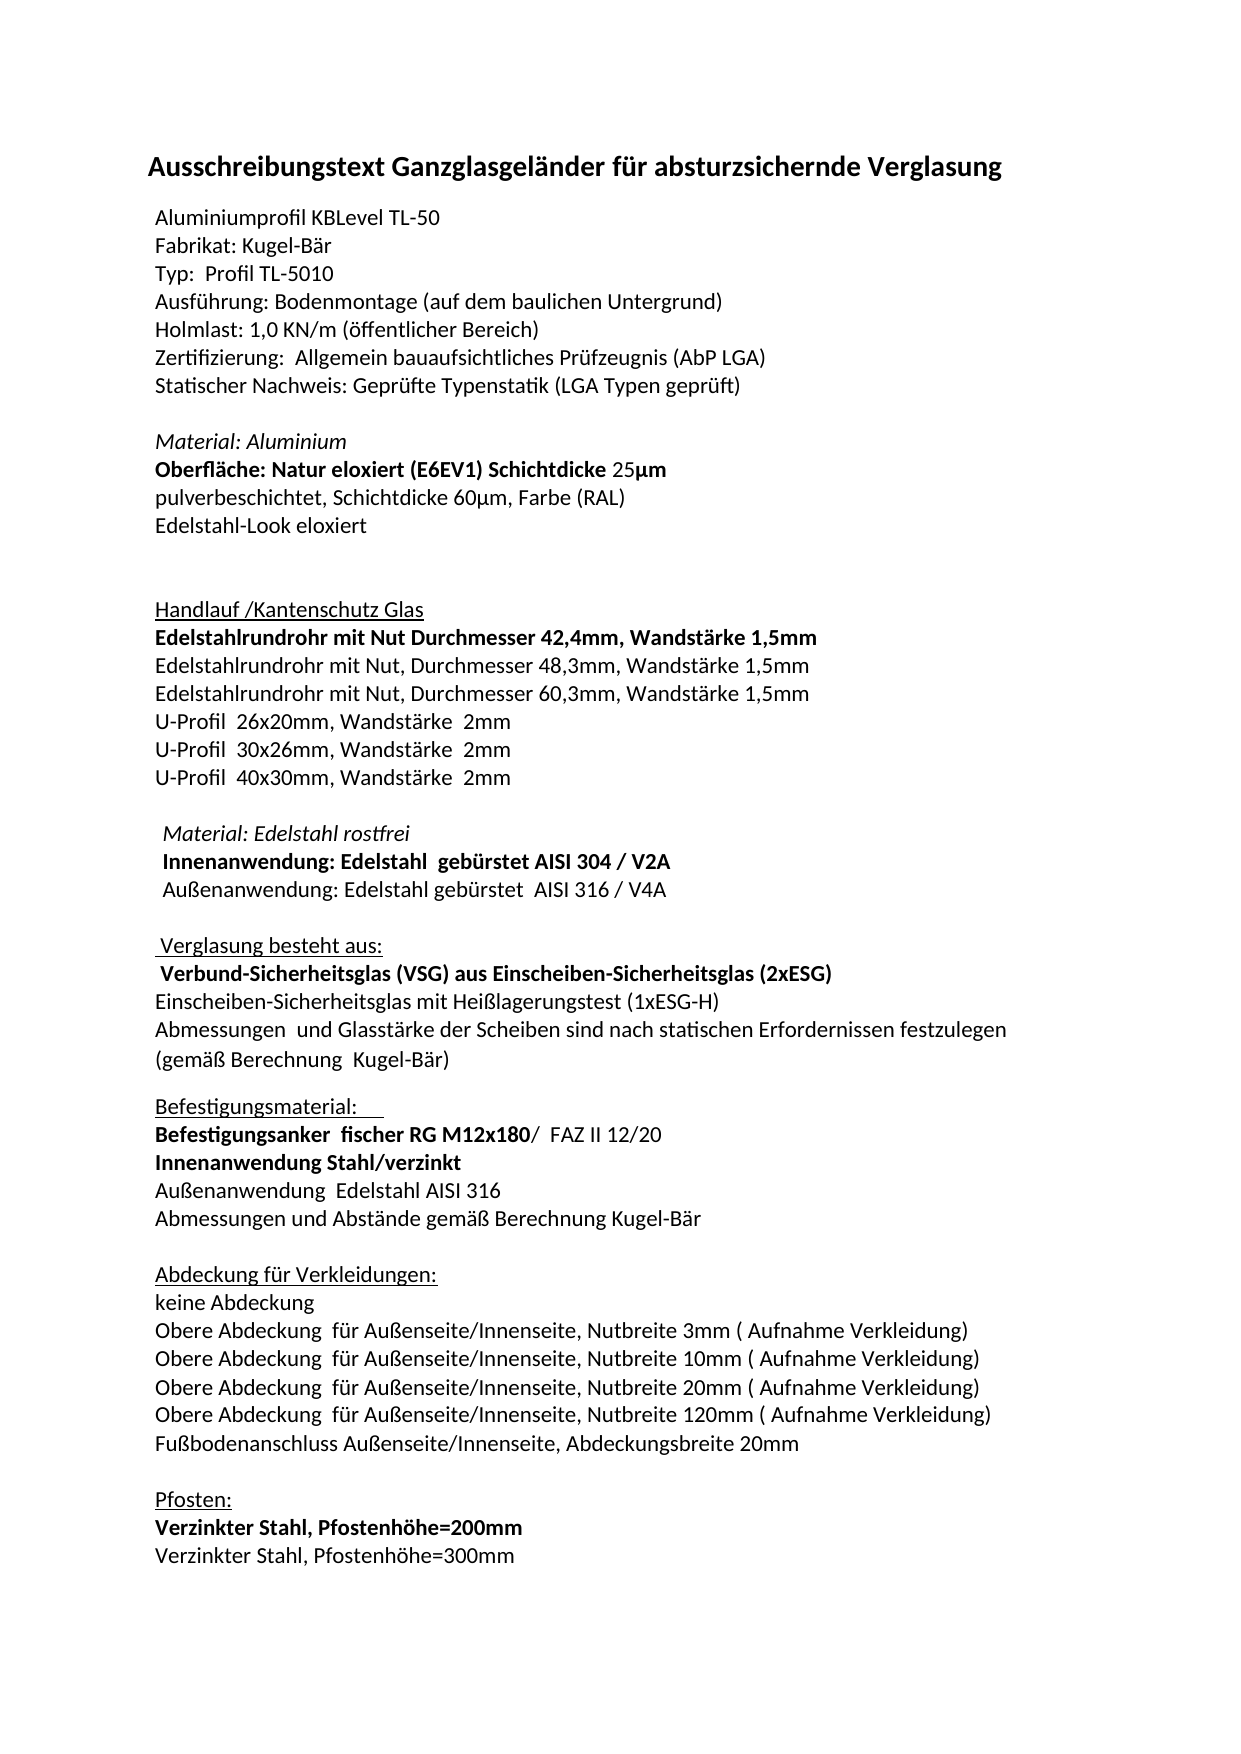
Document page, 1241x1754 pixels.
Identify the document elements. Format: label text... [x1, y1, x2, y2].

table_cell Typ: Profil TL-5010 Ausführung: Bodenmontage (auf dem baulichen Untergrund) [148, 259, 1093, 315]
table_header Aluminiumprofil KBLevel TL-50 [148, 203, 1093, 231]
table_cell Oberfläche: Natur eloxiert (E6EV1) Schichtdicke 25µm pulverbeschichtet, Schichtdicke 60μm, Farbe (RAL) Edelstahl-Look eloxiert [148, 455, 1093, 595]
text Ausschreibungstext Ganzglasgeländer für absturzsichernde Verglasung [148, 148, 1093, 183]
table_cell Fabrikat: Kugel-Bär [148, 231, 1093, 259]
table_cell Edelstahlrundrohr mit Nut Durchmesser 42,4mm, Wandstärke 1,5mm Edelstahlrundrohr mit Nut, Durchmesser 48,3mm, Wandstärke 1,5mm Edelstahlrundrohr mit Nut, Durchmesser 60,3mm, Wandstärke 1,5mm U-Profil 26x20mm, Wandstärke 2mm U-Profil 30x26mm, Wandstärke 2mm U-Profil 40x30mm, Wandstärke 2mm [148, 623, 1093, 931]
table_cell Befestigungsmaterial: Befestigungsanker fischer RG M12x180/ FAZ II 12/20 Innenanwendung Stahl/verzinkt Außenanwendung Edelstahl AISI 316 Abmessungen und Abstände gemäß Berechnung Kugel-Bär [148, 1093, 1093, 1261]
table_cell Verglasung besteht aus: Verbund-Sicherheitsglas (VSG) aus Einscheiben-Sicherheitsglas (2xESG) Einscheiben-Sicherheitsglas mit Heißlagerungstest (1xESG-H) Abmessungen und Glasstärke der Scheiben sind nach statischen Erfordernissen festzulegen (gemäß Berechnung Kugel-Bär) [148, 931, 1093, 1092]
table_cell Holmlast: 1,0 KN/m (öffentlicher Bereich) Zertifizierung: Allgemein bauaufsichtliches Prüfzeugnis (AbP LGA) Statischer Nachweis: Geprüfte Typenstatik (LGA Typen geprüft) [148, 315, 1093, 427]
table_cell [148, 1261, 1093, 1597]
table_cell Material: Aluminium [148, 427, 1093, 455]
table_cell Handlauf /Kantenschutz Glas [148, 595, 1093, 623]
